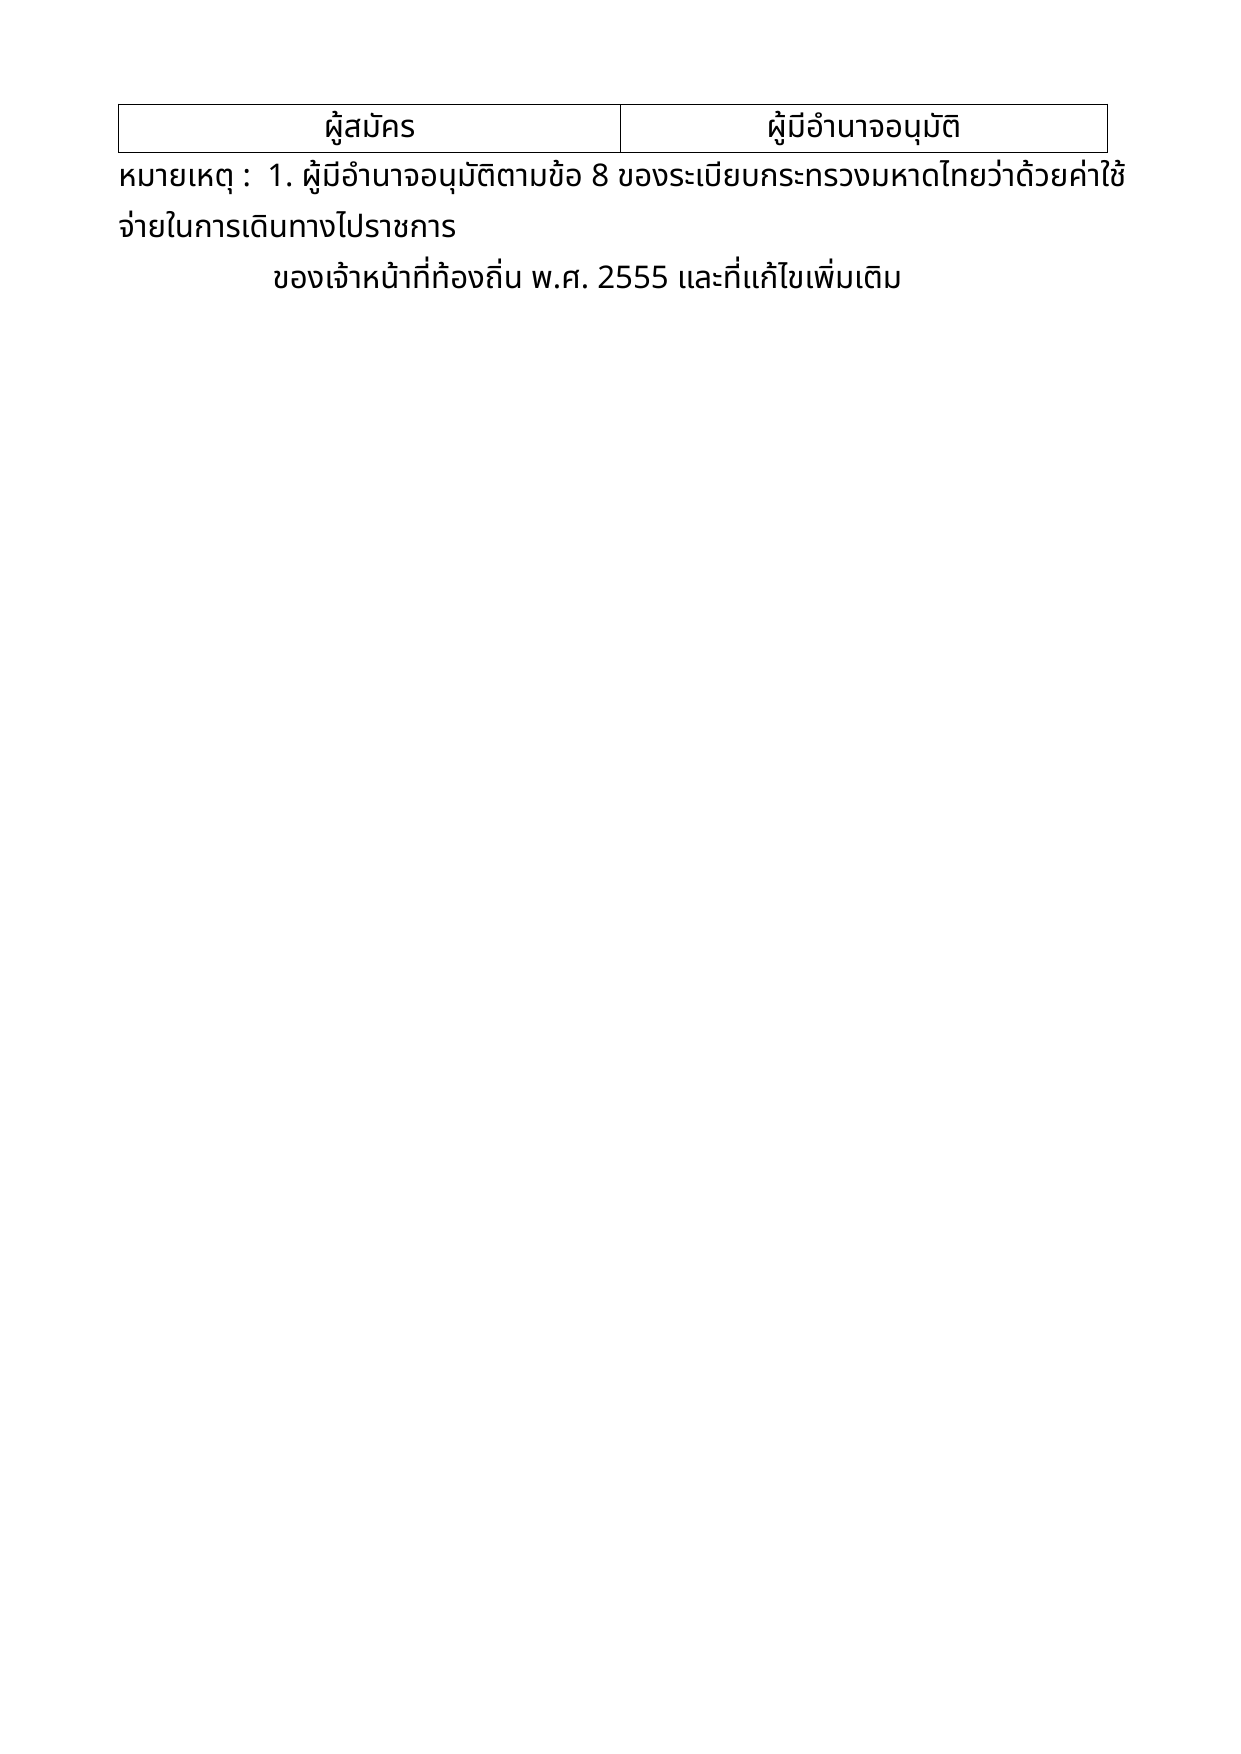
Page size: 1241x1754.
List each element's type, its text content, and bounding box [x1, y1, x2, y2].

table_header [119, 105, 620, 152]
text ของเจ้าหน้าที่ท้องถิ่น พ.ศ. 2555 และที่แก้ไขเพิ่มเติม [118, 255, 1137, 302]
text หมายเหตุ : 1. ผู้มีอำนาจอนุมัติตามข้อ 8 ของระเบียบกระทรวงมหาดไทยว่าด้วยค่าใช้จ่ายในการเดินทางไปราชการ [118, 153, 1137, 251]
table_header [621, 105, 1107, 152]
